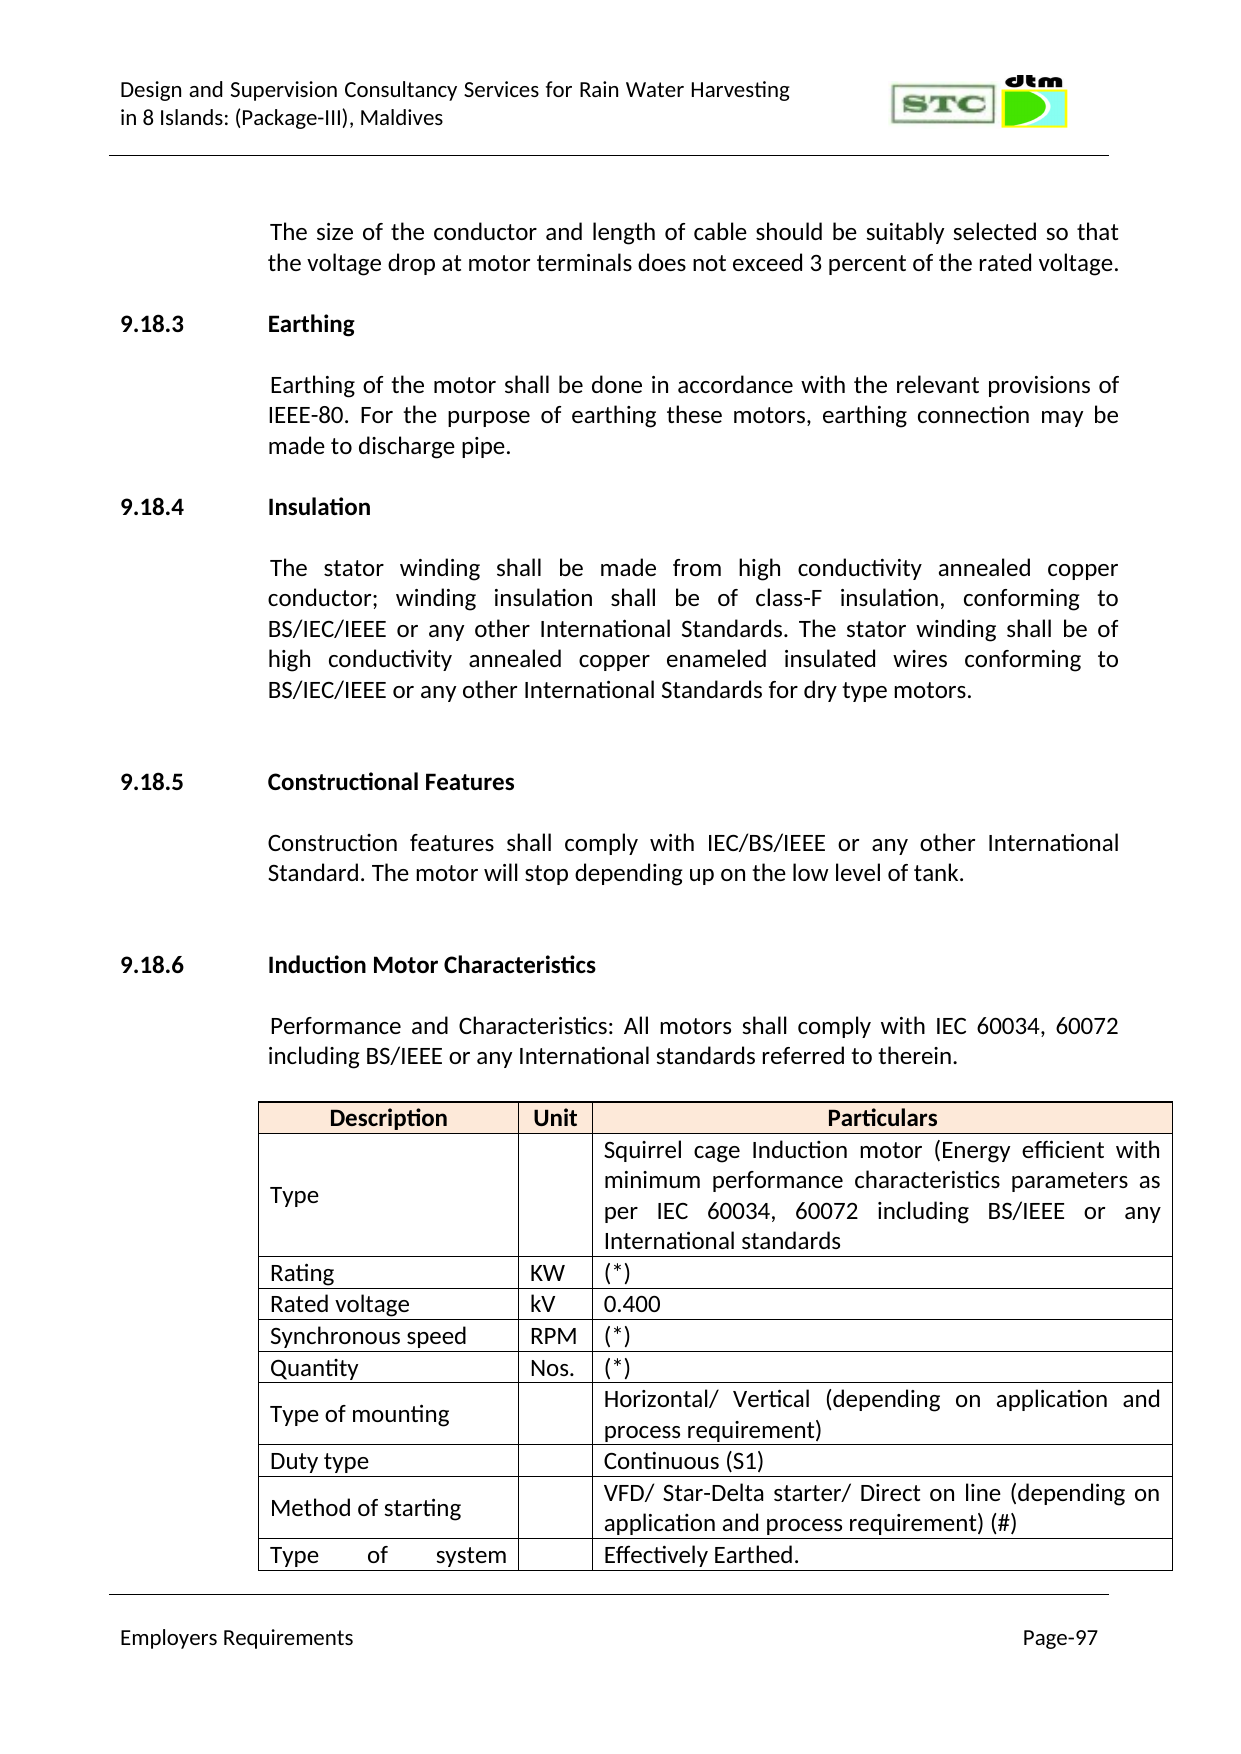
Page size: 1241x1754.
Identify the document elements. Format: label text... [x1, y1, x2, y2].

text Performance and Characteristics: All motors shall comply with IEC 60034, 60072 including BS/IEEE or any International standards referred to therein. [268, 1010, 1120, 1071]
list Earthing [120, 308, 1120, 338]
table_header Unit [519, 1103, 592, 1133]
table_cell [519, 1539, 592, 1569]
table_cell RPM [519, 1320, 592, 1351]
table_cell Continuous (S1) [593, 1445, 1172, 1476]
table_header Description [259, 1103, 518, 1133]
table_cell Quantity [259, 1352, 518, 1382]
table_cell Rated voltage [259, 1289, 518, 1319]
table_cell Squirrel cage Induction motor (Energy efficient with minimum performance characteristics parameters as per IEC 60034, 60072 including BS/IEEE or any International standards [593, 1134, 1172, 1256]
table_cell VFD/ Star-Delta starter/ Direct on line (depending on application and process requirement) (#) [593, 1477, 1172, 1538]
table_cell Type of mounting [259, 1383, 518, 1444]
text Construction features shall comply with IEC/BS/IEEE or any other International Standard. The motor will stop depending up on the low level of tank. [268, 827, 1120, 888]
table_cell 0.400 [593, 1289, 1172, 1319]
text The stator winding shall be made from high conductivity annealed copper conductor; winding insulation shall be of class-F insulation, conforming to BS/IEC/IEEE or any other International Standards. The stator winding shall be of high conductivity annealed copper enameled insulated wires conforming to BS/IEC/IEEE or any other International Standards for dry type motors. [268, 552, 1120, 704]
table_cell (*) [593, 1320, 1172, 1351]
table_cell Horizontal/ Vertical (depending on application and process requirement) [593, 1383, 1172, 1444]
table_cell kV [519, 1289, 592, 1319]
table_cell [259, 1539, 518, 1569]
list Insulation [120, 491, 1120, 521]
table_cell [519, 1445, 592, 1476]
table_cell [519, 1134, 592, 1256]
table_cell (*) [593, 1352, 1172, 1382]
text The size of the conductor and length of cable should be suitably selected so that the voltage drop at motor terminals does not exceed 3 percent of the rated voltage. [268, 216, 1120, 277]
table_cell Rating [259, 1257, 518, 1288]
list Induction Motor Characteristics [120, 949, 1120, 979]
table_cell Type [259, 1134, 518, 1256]
list Constructional Features [120, 766, 1120, 796]
table_cell [519, 1477, 592, 1538]
text Earthing of the motor shall be done in accordance with the relevant provisions of IEEE-80. For the purpose of earthing these motors, earthing connection may be made to discharge pipe. [268, 369, 1120, 460]
table_cell Method of starting [259, 1477, 518, 1538]
table_cell Synchronous speed [259, 1320, 518, 1351]
table_cell [519, 1383, 592, 1444]
table_cell KW [519, 1257, 592, 1288]
table_cell (*) [593, 1257, 1172, 1288]
table_header Particulars [593, 1103, 1172, 1133]
table_cell Duty type [259, 1445, 518, 1476]
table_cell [593, 1539, 1172, 1569]
picture [888, 75, 1068, 129]
table_cell Nos. [519, 1352, 592, 1382]
